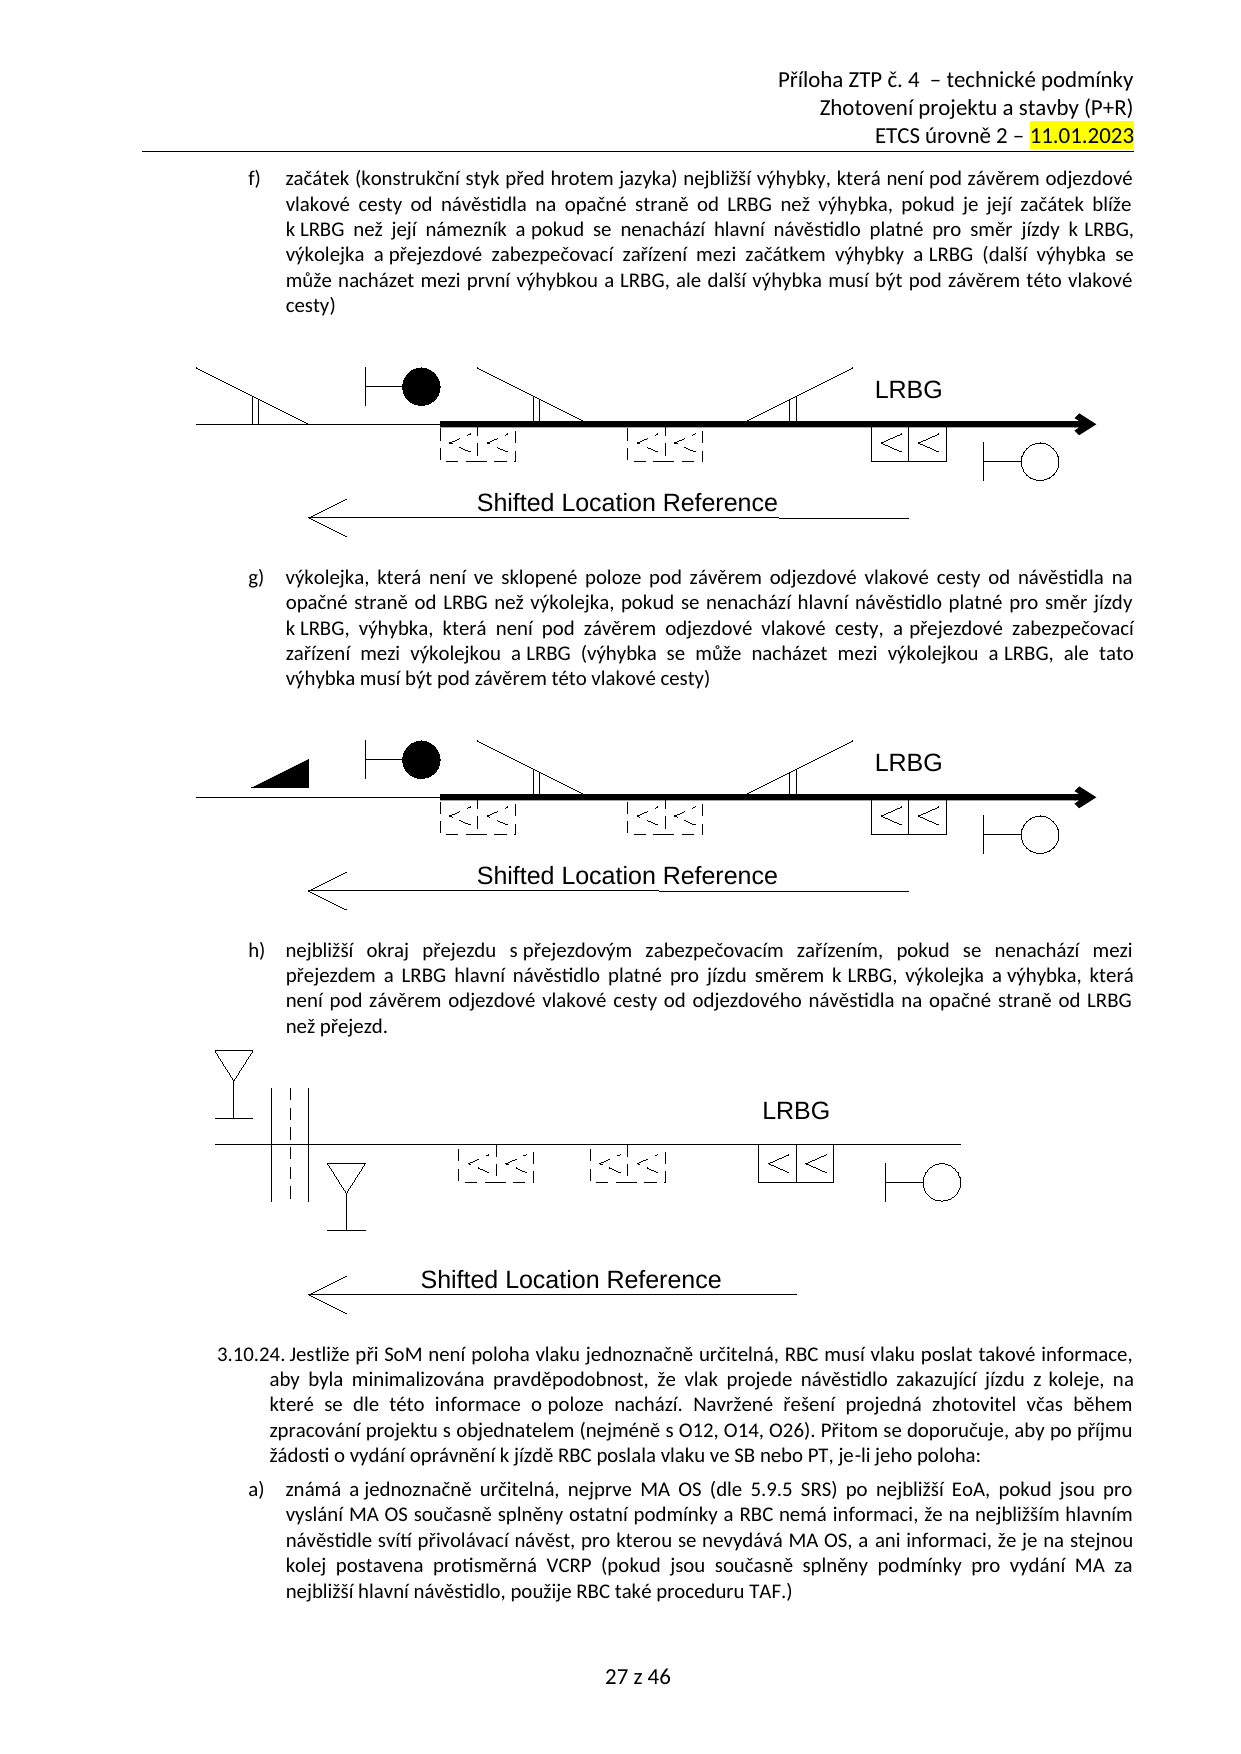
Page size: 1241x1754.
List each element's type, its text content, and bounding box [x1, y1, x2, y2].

list známá a jednoznačně určitelná, nejprve MA OS (dle 5.9.5 SRS) po nejbližší EoA, pokud jsou pro vyslání MA OS současně splněny ostatní podmínky a RBC nemá informaci, že na nejbližším hlavním návěstidle svítí přivolávací návěst, pro kterou se nevydává MA OS, a ani informaci, že je na stejnou kolej postavena protisměrná VCRP (pokud jsou současně splněny podmínky pro vydání MA za nejbližší hlavní návěstidlo, použije RBC také proceduru TAF.) [248, 1476, 1134, 1603]
text Jestliže při SoM není poloha vlaku jednoznačně určitelná, RBC musí vlaku poslat takové informace, aby byla minimalizována pravděpodobnost, že vlak projede návěstidlo zakazující jízdu z koleje, na které se dle této informace o poloze nachází. Navržené řešení projedná zhotovitel včas během zpracování projektu s objednatelem (nejméně s O12, O14, O26). Přitom se doporučuje, aby po příjmu žádosti o vydání oprávnění k jízdě RBC poslala vlaku ve SB nebo PT, je-li jeho poloha: [217, 1341, 1134, 1468]
text začátek (konstrukční styk před hrotem jazyka) nejbližší výhybky, která není pod závěrem odjezdové vlakové cesty od návěstidla na opačné straně od LRBG než výhybka, pokud je její začátek blíže k LRBG než její námezník a pokud se nenachází hlavní návěstidlo platné pro směr jízdy k LRBG, výkolejka a přejezdové zabezpečovací zařízení mezi začátkem výhybky a LRBG (další výhybka se může nacházet mezi první výhybkou a LRBG, ale další výhybka musí být pod závěrem této vlakové cesty) [248, 165, 1134, 318]
text výkolejka, která není ve sklopené poloze pod závěrem odjezdové vlakové cesty od návěstidla na opačné straně od LRBG než výkolejka, pokud se nenachází hlavní návěstidlo platné pro směr jízdy k LRBG, výhybka, která není pod závěrem odjezdové vlakové cesty, a přejezdové zabezpečovací zařízení mezi výkolejkou a LRBG (výhybka se může nacházet mezi výkolejkou a LRBG, ale tato výhybka musí být pod závěrem této vlakové cesty) [248, 564, 1134, 691]
text nejbližší okraj přejezdu s přejezdovým zabezpečovacím zařízením, pokud se nenachází mezi přejezdem a LRBG hlavní návěstidlo platné pro jízdu směrem k LRBG, výkolejka a výhybka, která není pod závěrem odjezdové vlakové cesty od odjezdového návěstidla na opačné straně od LRBG než přejezd. [248, 937, 1134, 1038]
